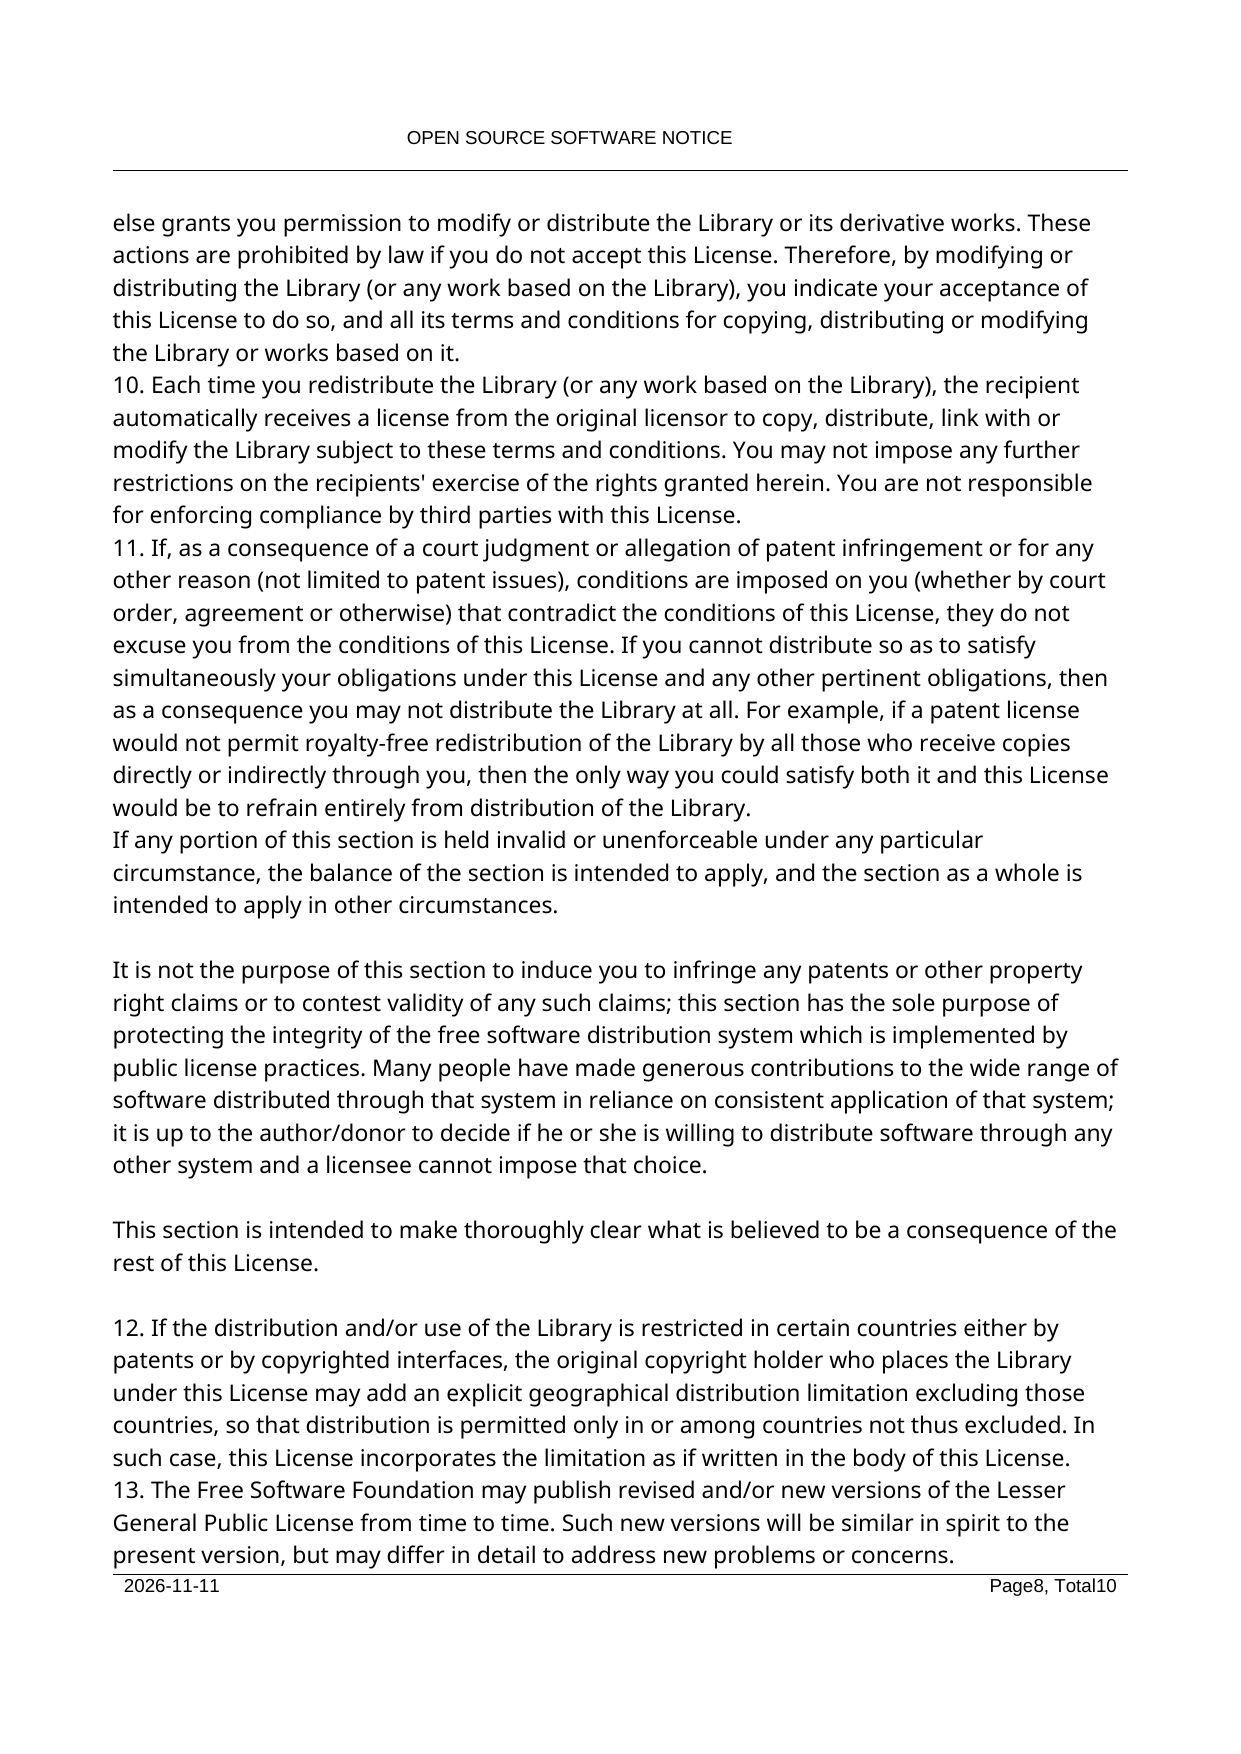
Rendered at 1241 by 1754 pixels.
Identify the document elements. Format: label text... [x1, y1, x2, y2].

text 10. Each time you redistribute the Library (or any work based on the Library), the recipient automatically receives a license from the original licensor to copy, distribute, link with or modify the Library subject to these terms and conditions. You may not impose any further restrictions on the recipients' exercise of the rights granted herein. You are not responsible for enforcing compliance by third parties with this License. [112, 369, 1128, 531]
text 11. If, as a consequence of a court judgment or allegation of patent infringement or for any other reason (not limited to patent issues), conditions are imposed on you (whether by court order, agreement or otherwise) that contradict the conditions of this License, they do not excuse you from the conditions of this License. If you cannot distribute so as to satisfy simultaneously your obligations under this License and any other pertinent obligations, then as a consequence you may not distribute the Library at all. For example, if a patent license would not permit royalty-free redistribution of the Library by all those who receive copies directly or indirectly through you, then the only way you could satisfy both it and this License would be to refrain entirely from distribution of the Library. [112, 531, 1128, 824]
text It is not the purpose of this section to induce you to infringe any patents or other property right claims or to contest validity of any such claims; this section has the sole purpose of protecting the integrity of the free software distribution system which is implemented by public license practices. Many people have made generous contributions to the wide range of software distributed through that system in reliance on consistent application of that system; it is up to the author/donor to decide if he or she is willing to distribute software through any other system and a licensee cannot impose that choice. [112, 954, 1128, 1181]
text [112, 206, 1128, 369]
text 12. If the distribution and/or use of the Library is restricted in certain countries either by patents or by copyrighted interfaces, the original copyright holder who places the Library under this License may add an explicit geographical distribution limitation excluding those countries, so that distribution is permitted only in or among countries not thus excluded. In such case, this License incorporates the limitation as if written in the body of this License. [112, 1311, 1128, 1474]
text This section is intended to make thoroughly clear what is believed to be a consequence of the rest of this License. [112, 1214, 1128, 1279]
text If any portion of this section is held invalid or unenforceable under any particular circumstance, the balance of the section is intended to apply, and the section as a whole is intended to apply in other circumstances. [112, 824, 1128, 921]
text 13. The Free Software Foundation may publish revised and/or new versions of the Lesser General Public License from time to time. Such new versions will be similar in spirit to the present version, but may differ in detail to address new problems or concerns. [112, 1474, 1128, 1571]
